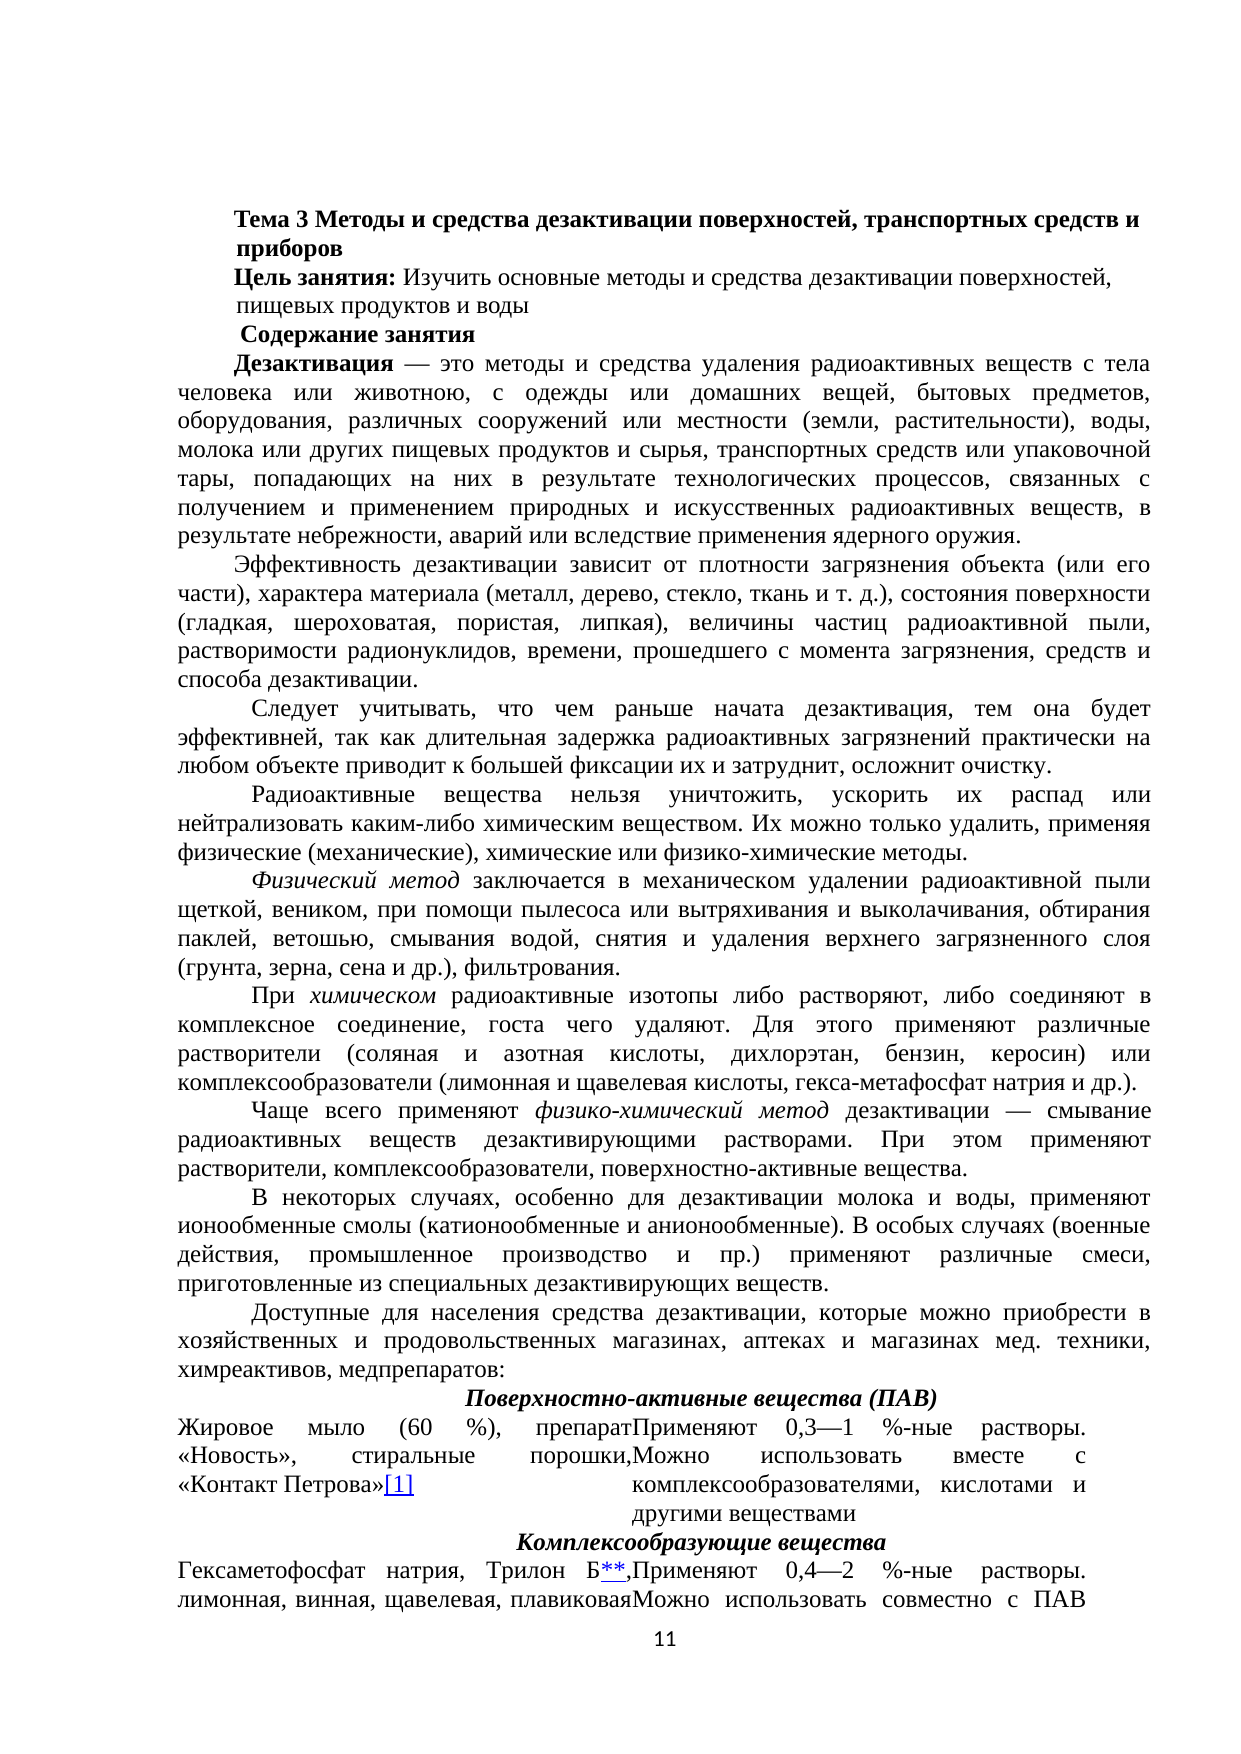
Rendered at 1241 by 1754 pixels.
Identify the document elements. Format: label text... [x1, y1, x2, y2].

text Доступные для населения средства дезактивации, которые можно приобрести в хозяйственных и продовольственных магазинах, аптеках и магазинах мед. техники, химреактивов, медпрепаратов: [177, 1297, 1152, 1383]
text Физический метод заключается в механическом удалении радиоактивной пыли щеткой, веником, при помощи пылесоса или вытряхивания и выколачивания, обтирания паклей, ветошью, смывания водой, снятия и удаления верхнего загрязненного слоя (грунта, зерна, сена и др.), фильтрования. [177, 866, 1152, 981]
text Дезактивация — это методы и средства удаления радиоактивных веществ с тела человека или животною, с одежды или домашних вещей, бытовых предметов, оборудования, различных сооружений или местности (земли, растительности), воды, молока или других пищевых продуктов и сырья, транспортных средств или упаковочной тары, попадающих на них в результате технологических процессов, связанных с получением и применением природных и искусственных радиоактивных веществ, в результате небрежности, аварий или вследствие применения ядерного оружия. [177, 348, 1152, 549]
text Цель занятия: Изучить основные методы и средства дезактивации поверхностей, пищевых продуктов и воды [233, 262, 1152, 319]
text Следует учитывать, что чем раньше начата дезактивация, тем она будет эффективней, так как длительная задержка радиоактивных загрязнений практически на любом объекте приводит к большей фиксации их и затруднит, осложнит очистку. [177, 693, 1152, 779]
text Чаще всего применяют физико-химический метод дезактивации — смывание радиоактивных веществ дезактивирующими растворами. При этом применяют растворители, комплексообразователи, поверхностно-активные вещества. [177, 1096, 1152, 1182]
table_header Жировое мыло (60 %), препарат «Новость», стиральные порошки, «Контакт Петрова»[1] [177, 1412, 632, 1527]
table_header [632, 1556, 1087, 1613]
text Комплексообразующие вещества [177, 1527, 1152, 1556]
table_header Применяют 0,3—1 %-ные растворы. Можно использовать вместе с комплексообразователями, кислотами и другими веществами [632, 1412, 1087, 1527]
text При химическом радиоактивные изотопы либо растворяют, либо соединяют в комплексное соединение, госта чего удаляют. Для этого применяют различные растворители (соляная и азотная кислоты, дихлорэтан, бензин, керосин) или комплексообразователи (лимонная и щавелевая кислоты, гекса-метафосфат натрия и др.). [177, 981, 1152, 1096]
text В некоторых случаях, особенно для дезактивации молока и воды, применяют ионообменные смолы (катионообменные и анионообменные). В особых случаях (военные действия, промышленное производство и пр.) применяют различные смеси, приготовленные из специальных дезактивирующих веществ. [177, 1182, 1152, 1297]
text Тема 3 Методы и средства дезактивации поверхностей, транспортных средств и приборов [233, 204, 1152, 262]
text Содержание занятия [177, 319, 1152, 348]
text Радиоактивные вещества нельзя уничтожить, ускорить их распад или нейтрализовать каким-либо химическим веществом. Их можно только удалить, применяя физические (механические), химические или физико-химические методы. [177, 779, 1152, 866]
text Поверхностно-активные вещества (ПАВ) [177, 1383, 1152, 1412]
text Эффективность дезактивации зависит от плотности загрязнения объекта (или его части), характера материала (металл, дерево, стекло, ткань и т. д.), состояния поверхности (гладкая, шероховатая, пористая, липкая), величины частиц радиоактивной пыли, растворимости радионуклидов, времени, прошедшего с момента загрязнения, средств и способа дезактивации. [177, 549, 1152, 693]
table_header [177, 1556, 632, 1613]
